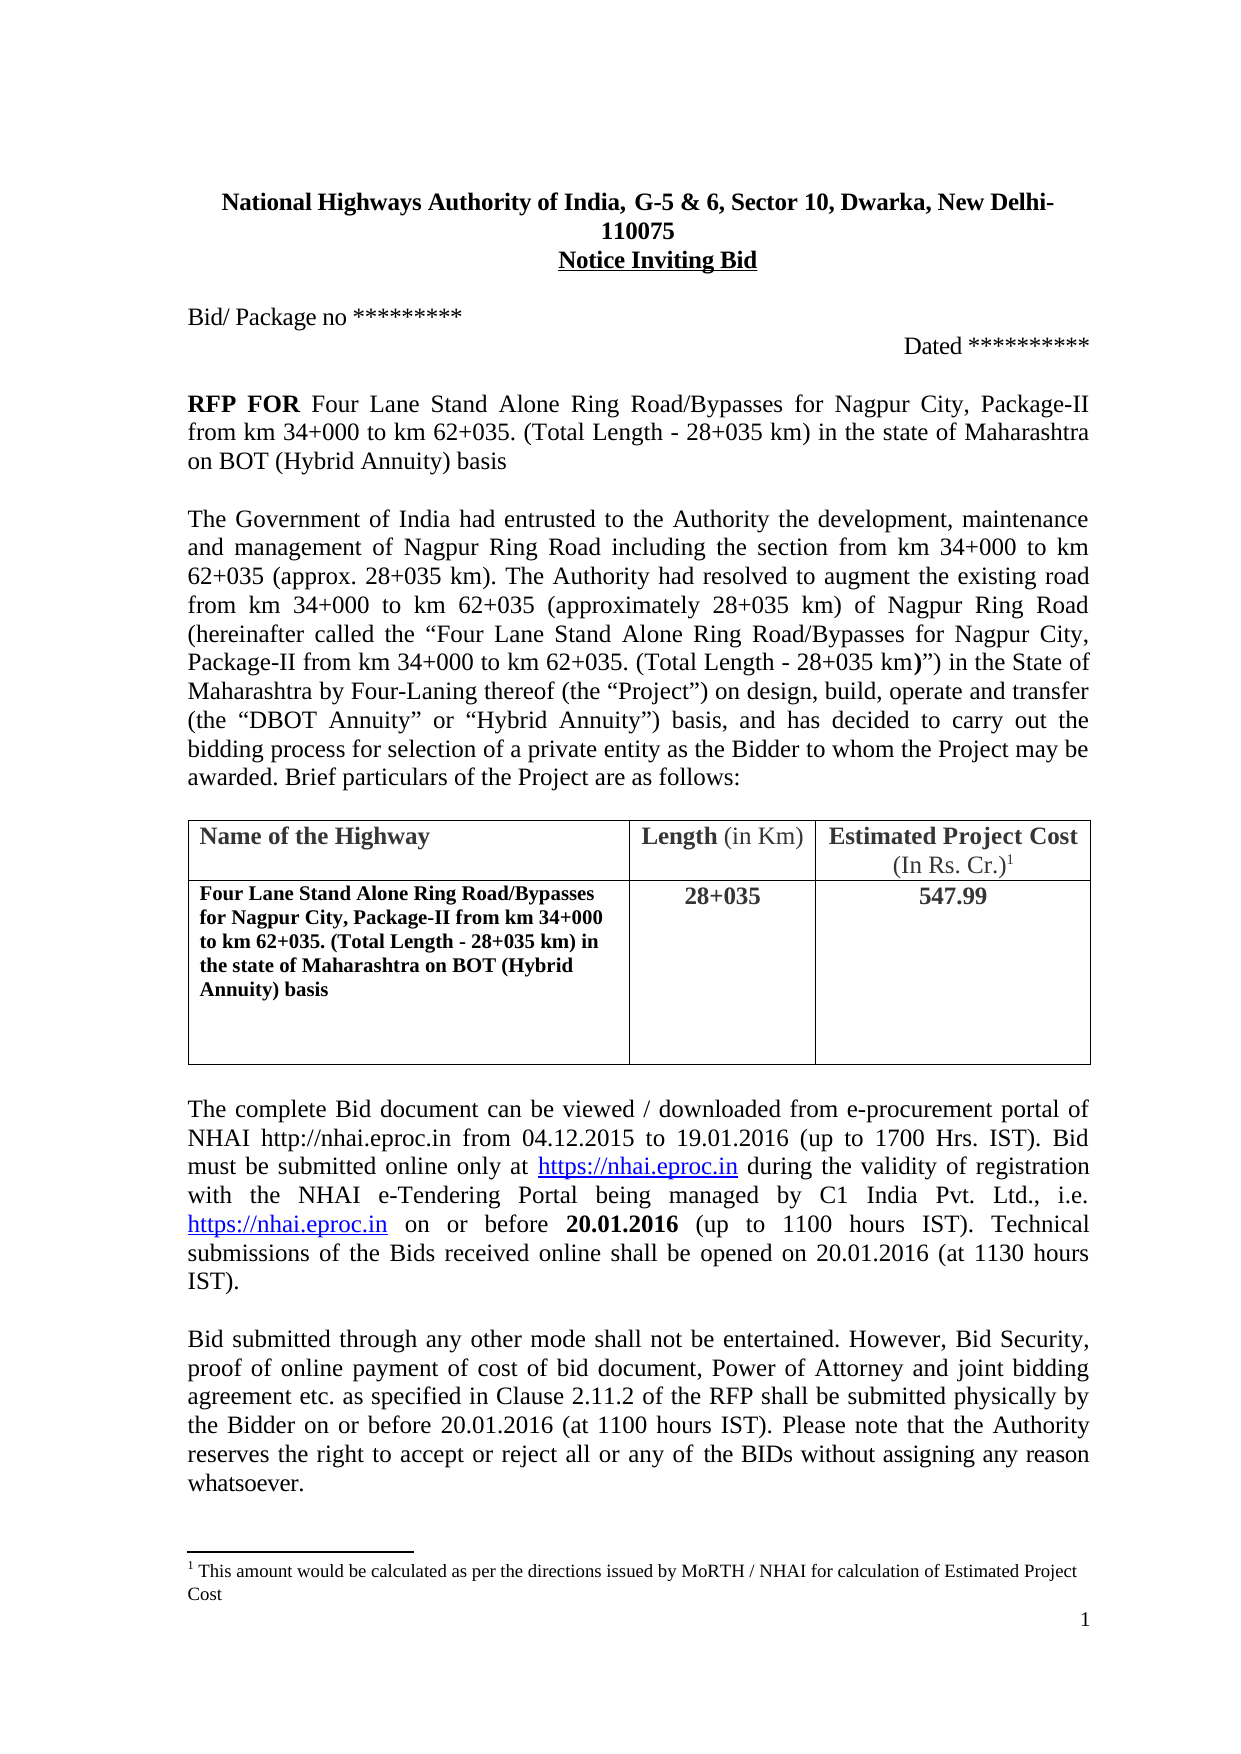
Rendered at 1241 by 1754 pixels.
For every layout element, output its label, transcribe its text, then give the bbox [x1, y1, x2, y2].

text The Government of India had entrusted to the Authority the development, maintenance and management of Nagpur Ring Road including the section from km 34+000 to km 62+035 (approx. 28+035 km). The Authority had resolved to augment the existing road from km 34+000 to km 62+035 (approximately 28+035 km) of Nagpur Ring Road (hereinafter called the “Four Lane Stand Alone Ring Road/Bypasses for Nagpur City, Package-II from km 34+000 to km 62+035. (Total Length - 28+035 km)”) in the State of Maharashtra by Four-Laning thereof (the “Project”) on design, build, operate and transfer (the “DBOT Annuity” or “Hybrid Annuity”) basis, and has decided to carry out the bidding process for selection of a private entity as the Bidder to whom the Project may be awarded. Brief particulars of the Project are as follows: [187, 504, 1090, 791]
text RFP for Four Lane Stand Alone Ring Road/Bypasses for Nagpur City, Package-II from km 34+000 to km 62+035. (Total Length - 28+035 km) in the state of Maharashtra on BOT (Hybrid Annuity) basis [187, 389, 1090, 475]
table_cell 547.99 [816, 881, 1090, 1064]
text Dated ********** [232, 331, 1090, 360]
table_header Estimated Project Cost (In Rs. Cr.) [816, 821, 1090, 880]
table_header Length (in Km) [630, 821, 815, 880]
text Bid submitted through any other mode shall not be entertained. However, Bid Security, proof of online payment of cost of bid document, Power of Attorney and joint bidding agreement etc. as specified in Clause 2.11.2 of the RFP shall be submitted physically by the Bidder on or before 20.01.2016 (at 1100 hours IST). Please note that the Authority reserves the right to accept or reject all or any of the BIDs without assigning any reason whatsoever. [187, 1324, 1090, 1496]
text Notice Inviting Bid [232, 245, 1083, 274]
text The complete Bid document can be viewed / downloaded from e-procurement portal of NHAI http://nhai.eproc.in from 04.12.2015 to 19.01.2016 (up to 1700 Hrs. IST). Bid must be submitted online only at https://nhai.eproc.in during the validity of registration with the NHAI e-Tendering Portal being managed by C1 India Pvt. Ltd., i.e. https://nhai.eproc.in on or before 20.01.2016 (up to 1100 hours IST). Technical submissions of the Bids received online shall be opened on 20.01.2016 (at 1130 hours IST). [187, 1094, 1090, 1295]
text Bid/ Package no ********* [187, 302, 1090, 331]
table_cell 28+035 [630, 881, 815, 1064]
text National Highways Authority of India, G-5 & 6, Sector 10, Dwarka, New Delhi-110075 [187, 187, 1088, 245]
table_cell Four Lane Stand Alone Ring Road/Bypasses for Nagpur City, Package-II from km 34+000 to km 62+035. (Total Length - 28+035 km) in the state of Maharashtra on BOT (Hybrid Annuity) basis [189, 881, 629, 1064]
table_header Name of the Highway [189, 821, 629, 880]
